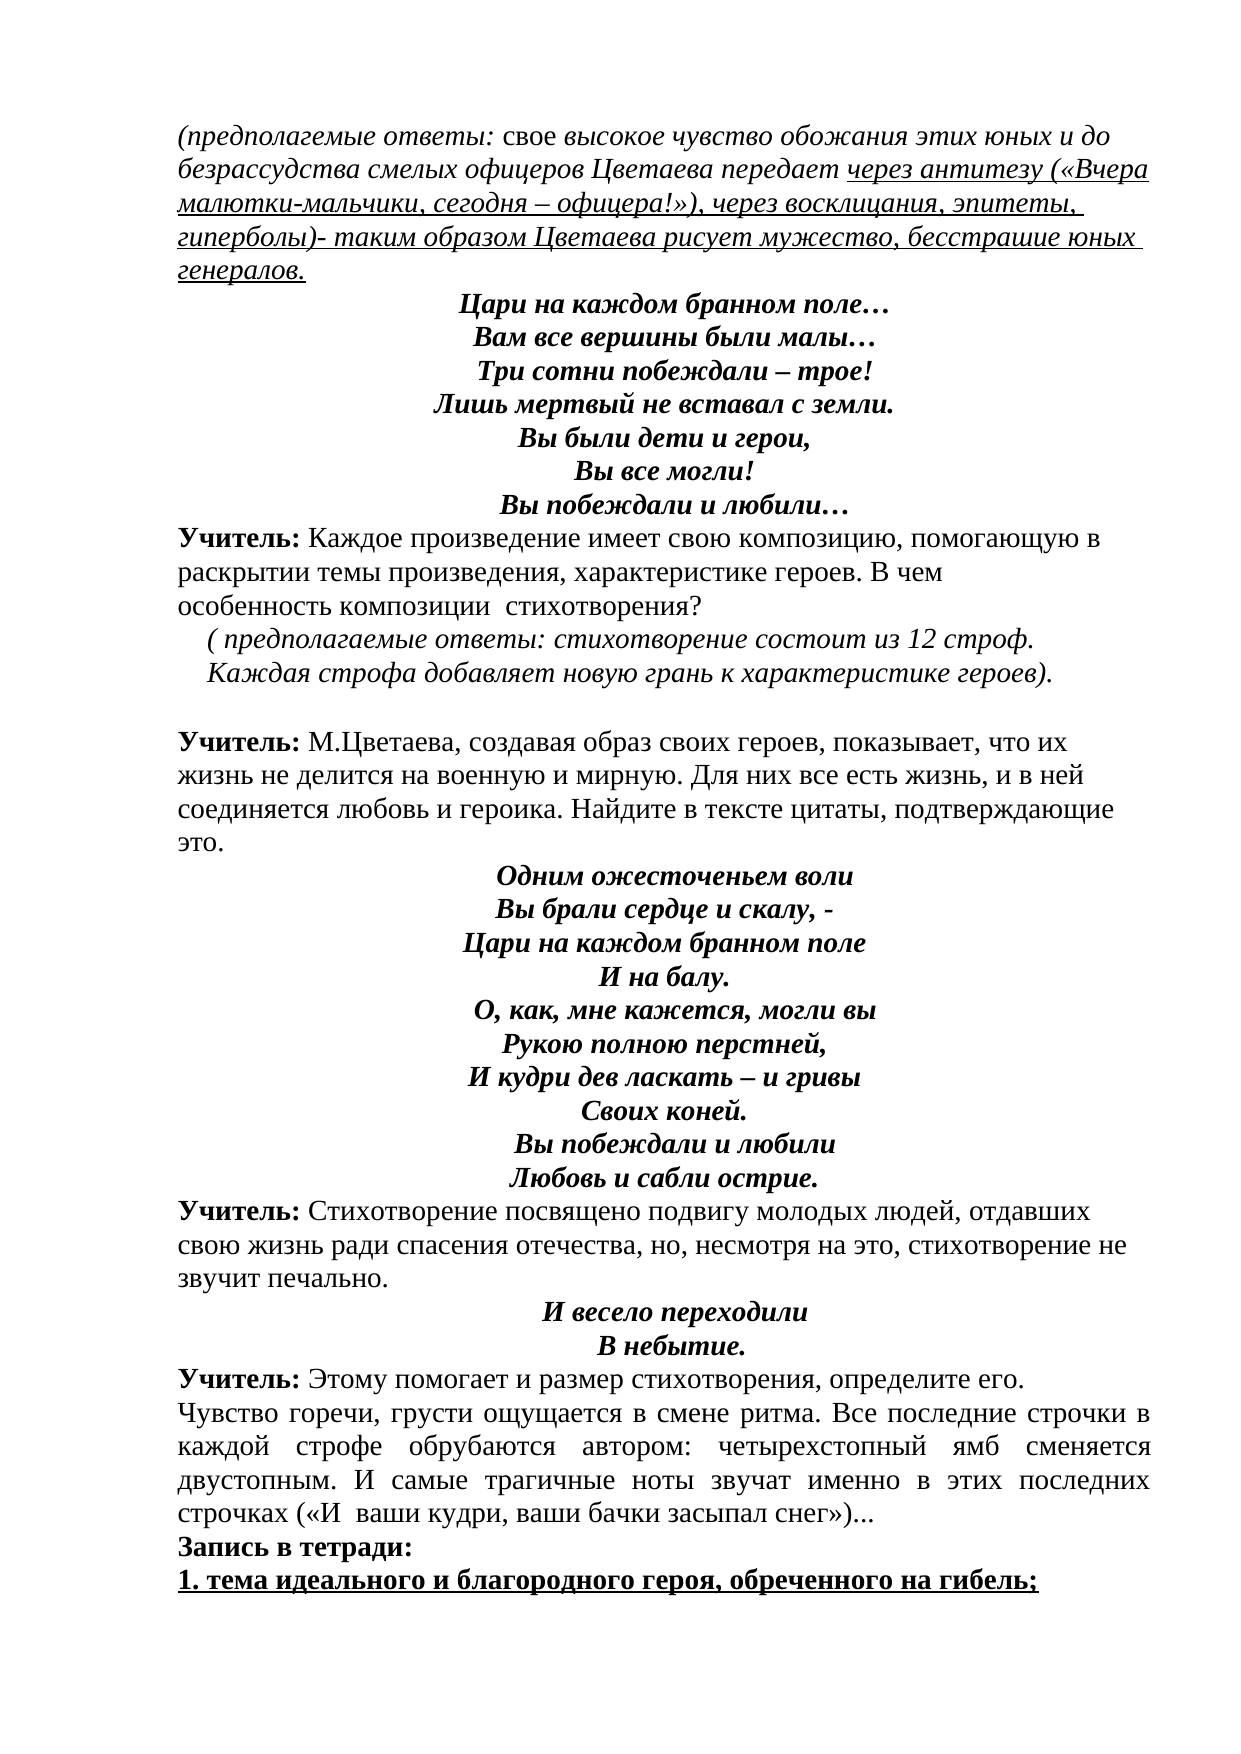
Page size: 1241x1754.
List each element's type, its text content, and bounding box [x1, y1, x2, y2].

text Цари на каждом бранном поле… [183, 286, 1146, 319]
text Учитель: Стихотворение посвящено подвигу молодых людей, отдавших свою жизнь ради спасения отечества, но, несмотря на это, стихотворение не звучит печально. [177, 1193, 1146, 1294]
text О, как, мне кажется, могли вы Рукою полною перстней, И кудри дев ласкать – и гривы Своих коней. [183, 992, 1146, 1126]
text Вы побеждали и любили Любовь и сабли острие. [183, 1126, 1146, 1193]
text И весело переходили В небытие. [183, 1294, 1146, 1361]
text (предполагемые ответы: свое высокое чувство обожания этих юных и до безрассудства смелых офицеров Цветаева передает через антитезу («Вчера малютки-мальчики, сегодня – офицера!»), через восклицания, эпитеты, гиперболы)- таким образом Цветаева рисует мужество, бесстрашие юных генералов. [177, 118, 1152, 286]
text Одним ожесточеньем воли Вы брали сердце и скалу, - Цари на каждом бранном поле И на балу. [183, 858, 1146, 992]
text 1. тема идеального и благородного героя, обреченного на гибель; [177, 1562, 1146, 1596]
text Запись в тетради: [177, 1529, 1152, 1562]
text Три сотни побеждали – трое! Лишь мертвый не вставал с земли. Вы были дети и герои, Вы все могли! [183, 353, 1146, 487]
text Чувство горечи, грусти ощущается в смене ритма. Все последние строчки в каждой строфе обрубаются автором: четырехстопный ямб сменяется двустопным. И самые трагичные ноты звучат именно в этих последних строчках («И ваши кудри, ваши бачки засыпал снег»)... [177, 1395, 1152, 1529]
text Учитель: Каждое произведение имеет свою композицию, помогающую в раскрытии темы произведения, характеристике героев. В чем особенность композиции стихотворения? [177, 521, 1146, 621]
text Учитель: М.Цветаева, создавая образ своих героев, показывает, что их жизнь не делится на военную и мирную. Для них все есть жизнь, и в ней соединяется любовь и героика. Найдите в тексте цитаты, подтверждающие это. [177, 724, 1146, 858]
text ( предполагаемые ответы: стихотворение состоит из 12 строф. Каждая строфа добавляет новую грань к характеристике героев). [207, 621, 1146, 688]
text Вы побеждали и любили… [183, 487, 1146, 521]
text Учитель: Этому помогает и размер стихотворения, определите его. [177, 1361, 1146, 1395]
text Вам все вершины были малы… [183, 319, 1146, 353]
